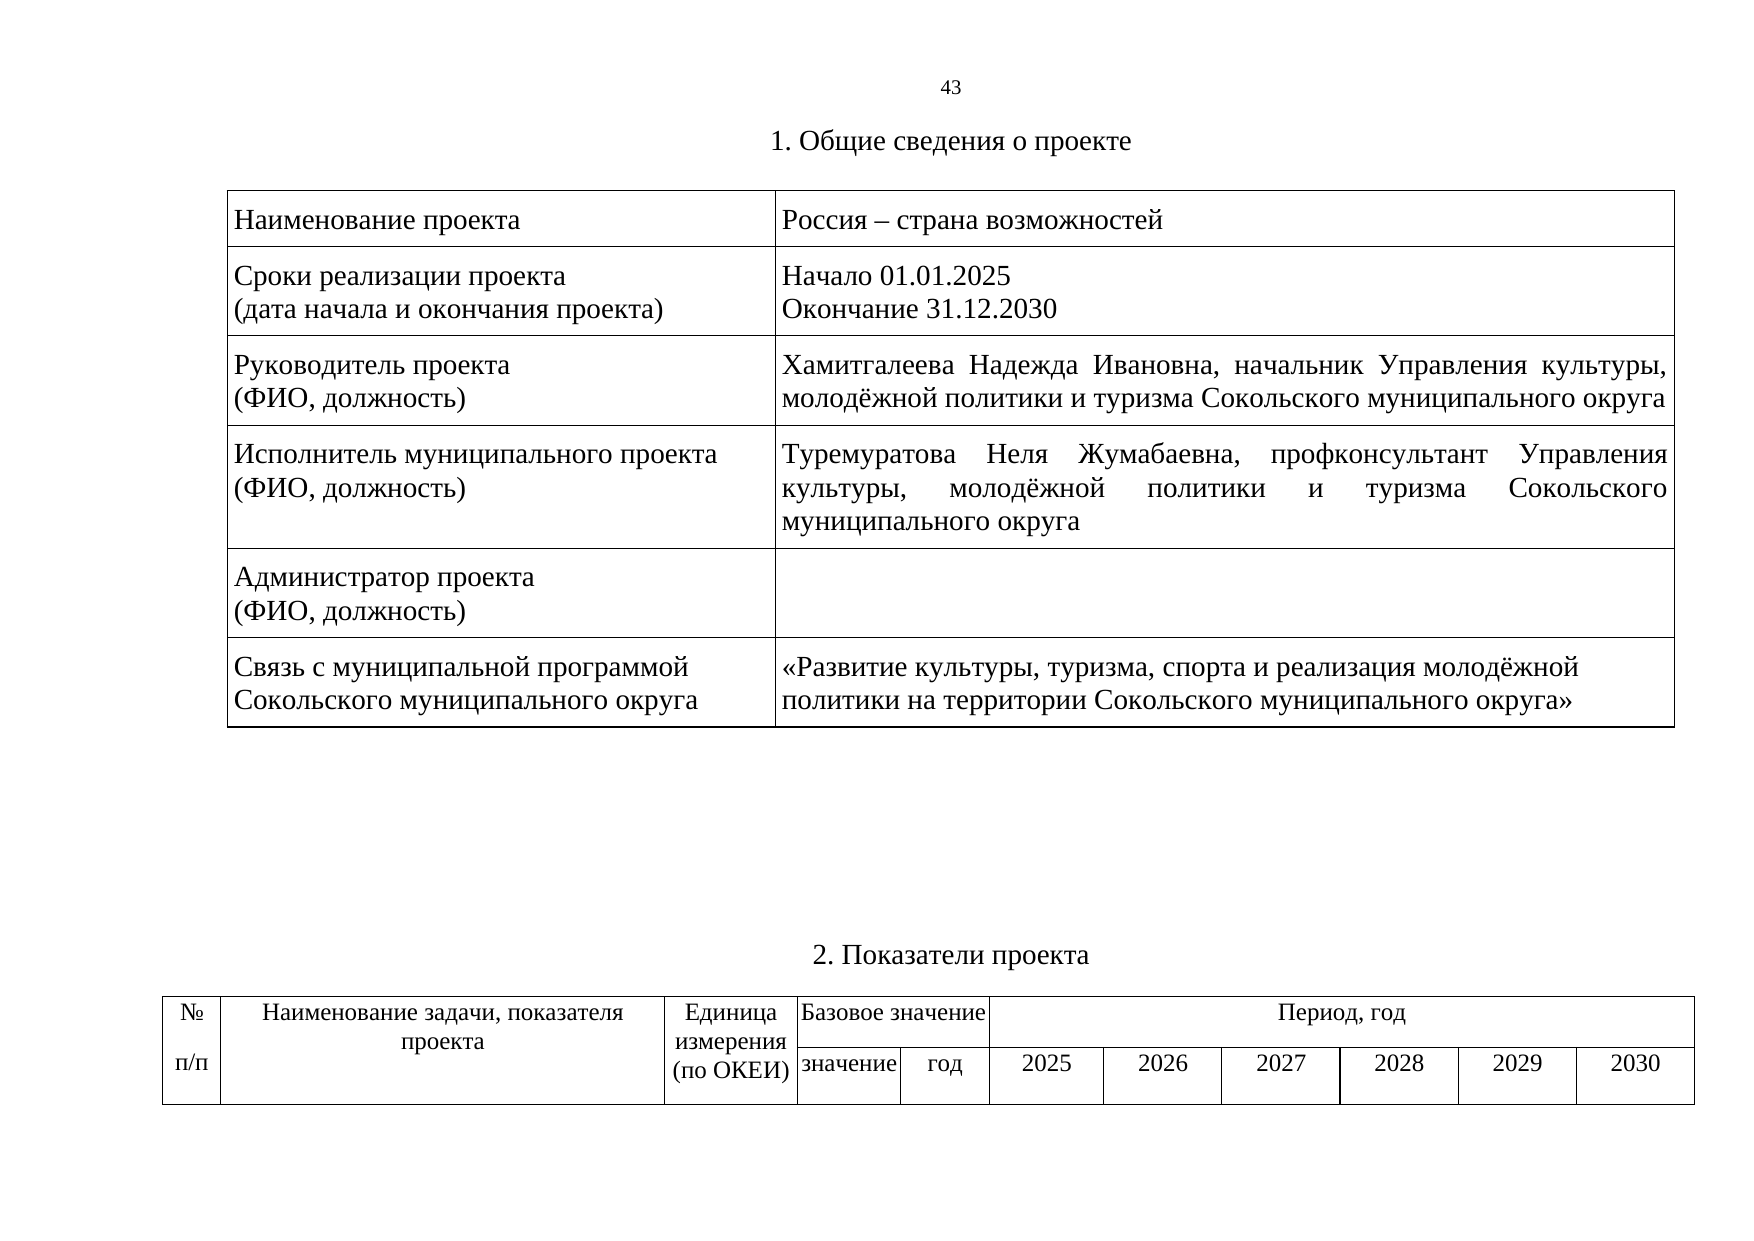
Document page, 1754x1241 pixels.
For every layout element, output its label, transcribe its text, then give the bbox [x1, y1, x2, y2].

table_cell «Развитие культуры, туризма, спорта и реализация молодёжной политики на территории Сокольского муниципального округа» [776, 638, 1674, 726]
table_header Период, год [990, 997, 1694, 1047]
table_header Единица измерения (по ОКЕИ) [665, 997, 797, 1104]
table_cell 2027 [1222, 1048, 1339, 1104]
table_header Наименование проекта [228, 191, 775, 246]
table_header Наименование задачи, показателя проекта [221, 997, 664, 1104]
table_cell Туремуратова Неля Жумабаевна, профконсультант Управления культуры, молодёжной политики и туризма Сокольского муниципального округа [776, 426, 1674, 548]
text 2. Показатели проекта [207, 937, 1695, 970]
table_cell Сроки реализации проекта (дата начала и окончания проекта) [228, 247, 775, 335]
table_cell Исполнитель муниципального проекта (ФИО, должность) [228, 426, 775, 548]
table_cell 2030 [1577, 1048, 1694, 1104]
table_header № п/п [163, 997, 220, 1104]
table_cell Руководитель проекта (ФИО, должность) [228, 336, 775, 425]
table_cell значение [798, 1048, 900, 1104]
table_header Базовое значение [798, 997, 989, 1047]
table_cell 2028 [1341, 1048, 1458, 1104]
text 1. Общие сведения о проекте [207, 123, 1695, 157]
table_cell Хамитгалеева Надежда Ивановна, начальник Управления культуры, молодёжной политики и туризма Сокольского муниципального округа [776, 336, 1674, 425]
table_cell 2025 [990, 1048, 1103, 1104]
table_cell 2029 [1459, 1048, 1576, 1104]
table_header Россия – страна возможностей [776, 191, 1674, 246]
table_cell Администратор проекта (ФИО, должность) [228, 549, 775, 637]
table_cell Связь с муниципальной программой Сокольского муниципального округа [228, 638, 775, 726]
table_cell [776, 549, 1674, 637]
table_cell 2026 [1104, 1048, 1221, 1104]
table_cell год [901, 1048, 989, 1104]
table_cell Начало 01.01.2025 Окончание 31.12.2030 [776, 247, 1674, 335]
